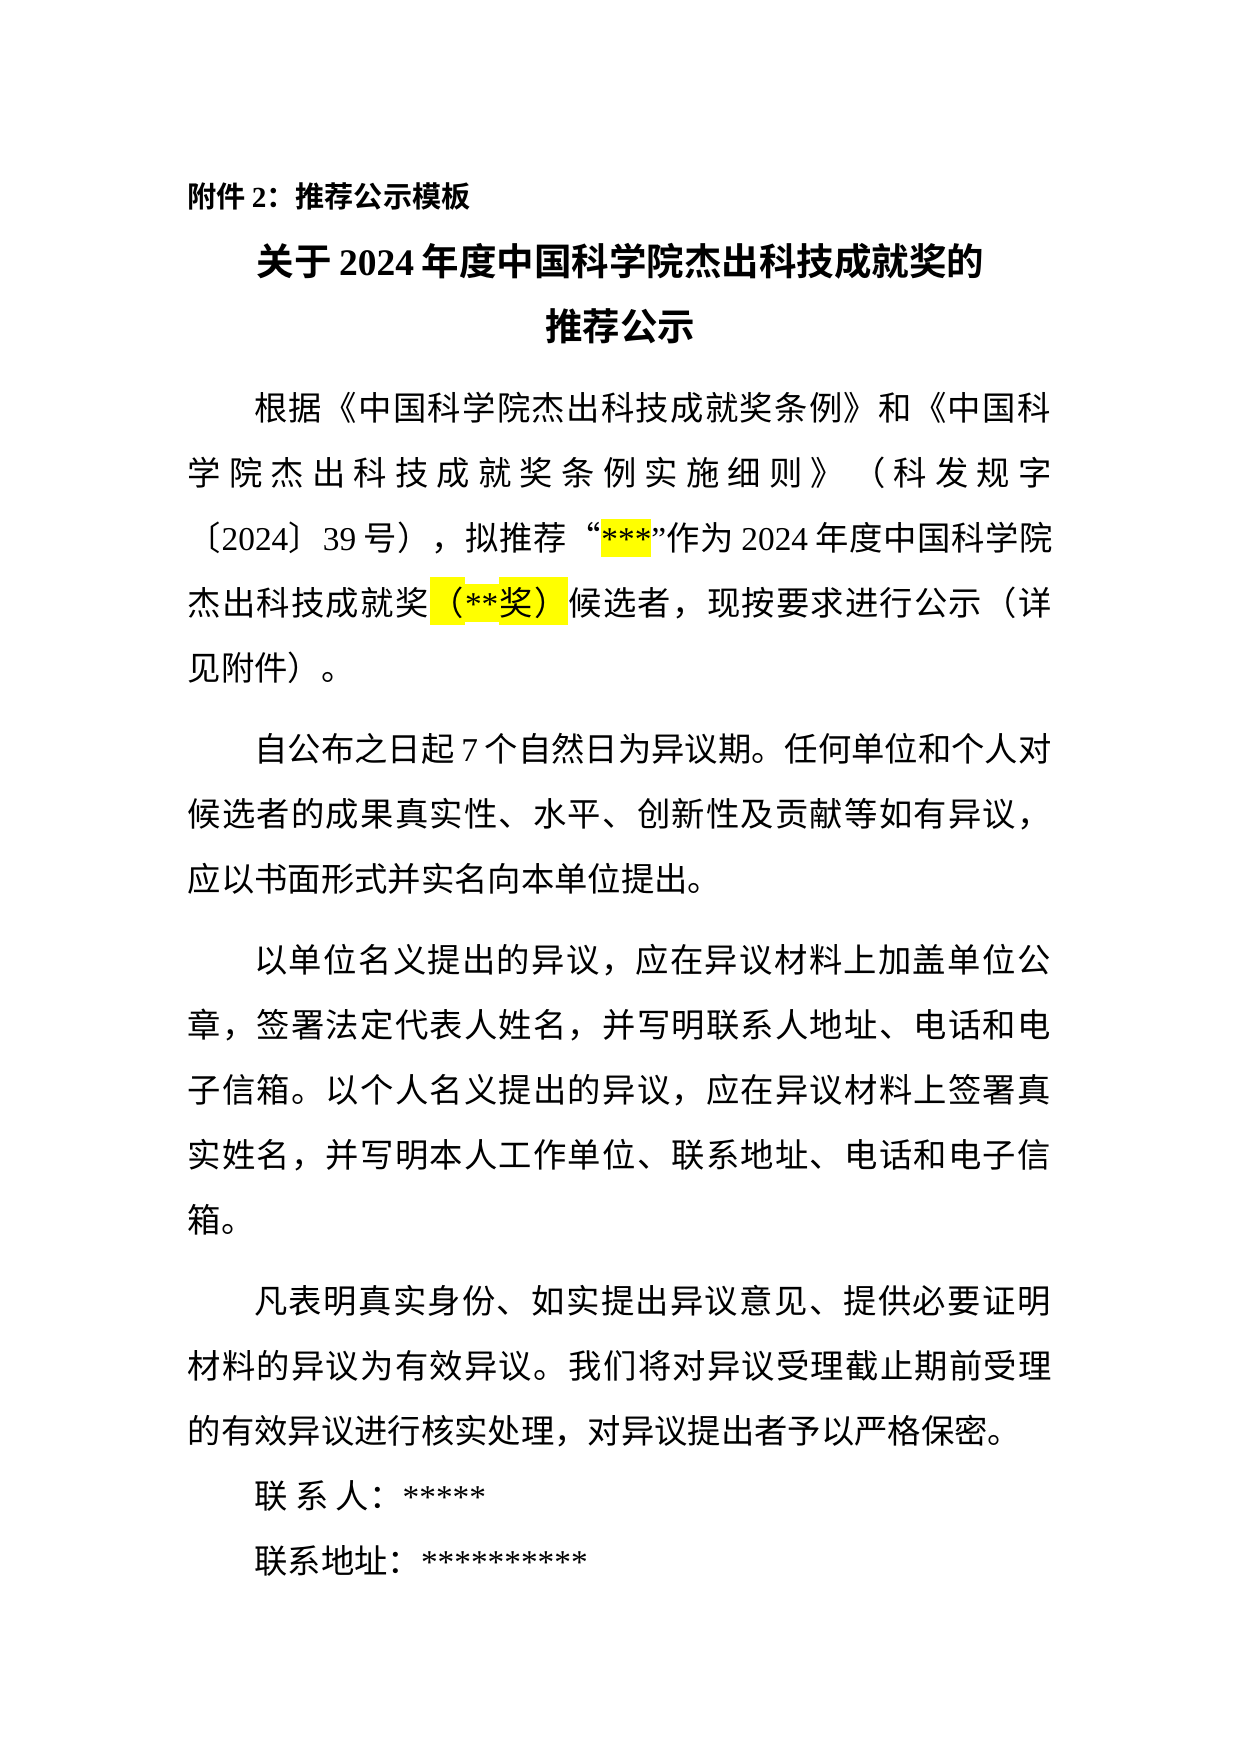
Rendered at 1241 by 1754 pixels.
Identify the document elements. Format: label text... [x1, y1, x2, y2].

text 以单位名义提出的异议，应在异议材料上加盖单位公章，签署法定代表人姓名，并写明联系人地址、电话和电子信箱。以个人名义提出的异议，应在异议材料上签署真实姓名，并写明本人工作单位、联系地址、电话和电子信箱。 [187, 926, 1053, 1251]
text 附件2：推荐公示模板 [187, 162, 1053, 227]
text 凡表明真实身份、如实提出异议意见、提供必要证明材料的异议为有效异议。我们将对异议受理截止期前受理的有效异议进行核实处理，对异议提出者予以严格保密。 [187, 1267, 1053, 1462]
text 根据《中国科学院杰出科技成就奖条例》和《中国科学院杰出科技成就奖条例实施细则》（科发规字〔2024〕39号），拟推荐“***”作为2024年度中国科学院杰出科技成就奖（**奖）候选者，现按要求进行公示（详见附件）。 [187, 373, 1053, 698]
text 自公布之日起7个自然日为异议期。任何单位和个人对候选者的成果真实性、水平、创新性及贡献等如有异议，应以书面形式并实名向本单位提出。 [187, 714, 1053, 909]
text 推荐公示 [187, 292, 1053, 357]
text 关于2024年度中国科学院杰出科技成就奖的 [187, 227, 1053, 292]
text 联 系 人：***** [187, 1462, 1053, 1527]
text 联系地址：********** [187, 1527, 1053, 1592]
